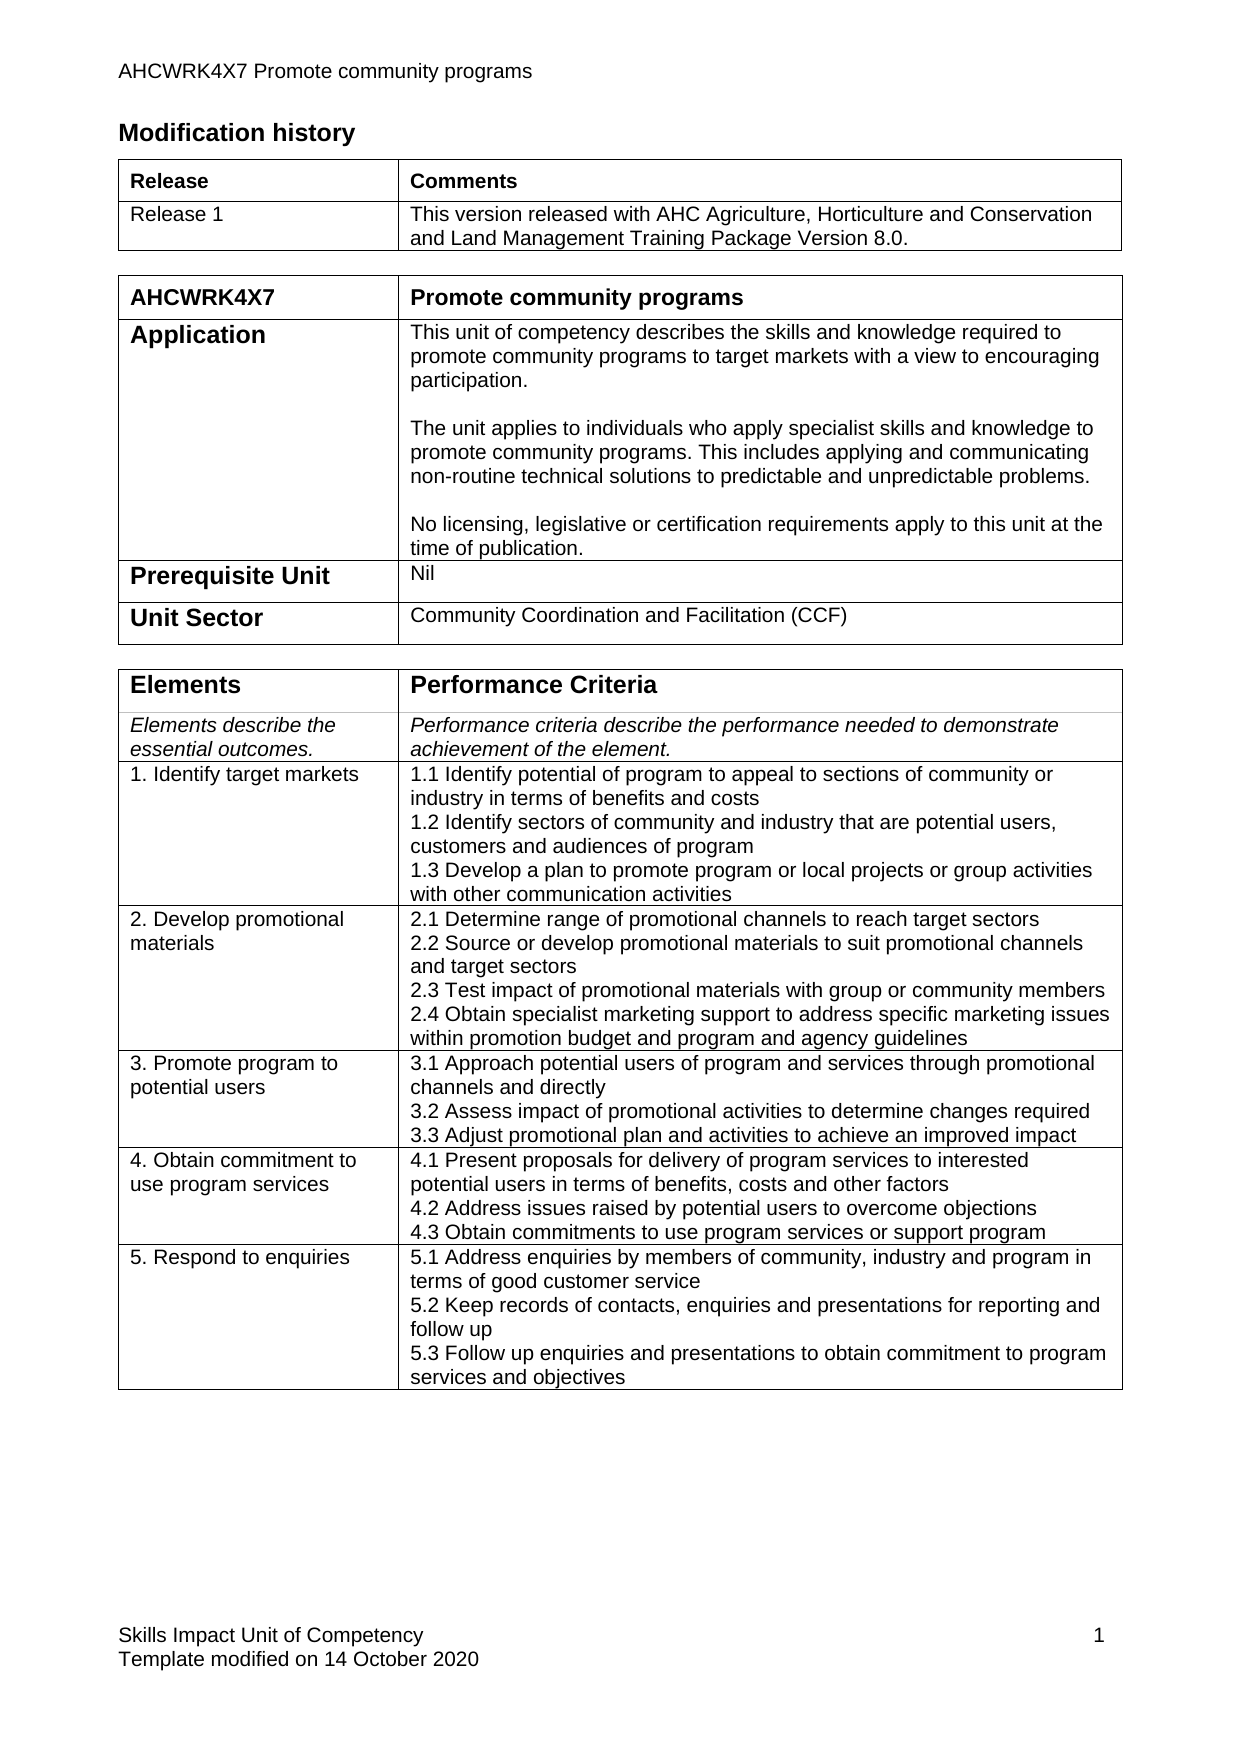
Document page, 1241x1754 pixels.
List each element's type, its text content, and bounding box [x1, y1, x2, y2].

table_header AHCWRK4X7 [119, 276, 398, 319]
table_cell 3.1 Approach potential users of program and services through promotional channels and directly 3.2 Assess impact of promotional activities to determine changes required 3.3 Adjust promotional plan and activities to achieve an improved impact [399, 1051, 1122, 1147]
table_header Promote community programs [399, 276, 1122, 319]
table_cell 1.1 Identify potential of program to appeal to sections of community or industry in terms of benefits and costs 1.2 Identify sectors of community and industry that are potential users, customers and audiences of program 1.3 Develop a plan to promote program or local projects or group activities with other communication activities [399, 762, 1122, 905]
table_header Comments [399, 160, 1121, 201]
table_cell 4.1 Present proposals for delivery of program services to interested potential users in terms of benefits, costs and other factors 4.2 Address issues raised by potential users to overcome objections 4.3 Obtain commitments to use program services or support program [399, 1148, 1122, 1244]
subtitle Modification history [118, 118, 1122, 147]
table_cell 3. Promote program to potential users [119, 1051, 398, 1147]
table_cell Prerequisite Unit [119, 561, 398, 602]
table_cell 2.1 Determine range of promotional channels to reach target sectors 2.2 Source or develop promotional materials to suit promotional channels and target sectors 2.3 Test impact of promotional materials with group or community members 2.4 Obtain specialist marketing support to address specific marketing issues within promotion budget and program and agency guidelines [399, 906, 1122, 1050]
table_cell Release 1 [119, 202, 398, 250]
table_cell 5.1 Address enquiries by members of community, industry and program in terms of good customer service 5.2 Keep records of contacts, enquiries and presentations for reporting and follow up 5.3 Follow up enquiries and presentations to obtain commitment to program services and objectives [399, 1245, 1122, 1389]
table_header Elements [119, 670, 398, 712]
table_header Performance Criteria [399, 670, 1122, 712]
table_cell Performance criteria describe the performance needed to demonstrate achievement of the element. [399, 713, 1122, 761]
table_cell This unit of competency describes the skills and knowledge required to promote community programs to target markets with a view to encouraging participation. The unit applies to individuals who apply specialist skills and knowledge to promote community programs. This includes applying and communicating non-routine technical solutions to predictable and unpredictable problems. No licensing, legislative or certification requirements apply to this unit at the time of publication. [399, 320, 1122, 560]
table_cell 2. Develop promotional materials [119, 906, 398, 1050]
table_cell Elements describe the essential outcomes. [119, 713, 398, 761]
table_cell This version released with AHC Agriculture, Horticulture and Conservation and Land Management Training Package Version 8.0. [399, 202, 1121, 250]
table_cell Unit Sector [119, 603, 398, 644]
table_cell 4. Obtain commitment to use program services [119, 1148, 398, 1244]
table_cell 5. Respond to enquiries [119, 1245, 398, 1389]
table_cell Nil [399, 561, 1122, 602]
table_header Release [119, 160, 398, 201]
table_cell Community Coordination and Facilitation (CCF) [399, 603, 1122, 644]
table_cell Application [119, 320, 398, 560]
table_cell 1. Identify target markets [119, 762, 398, 905]
